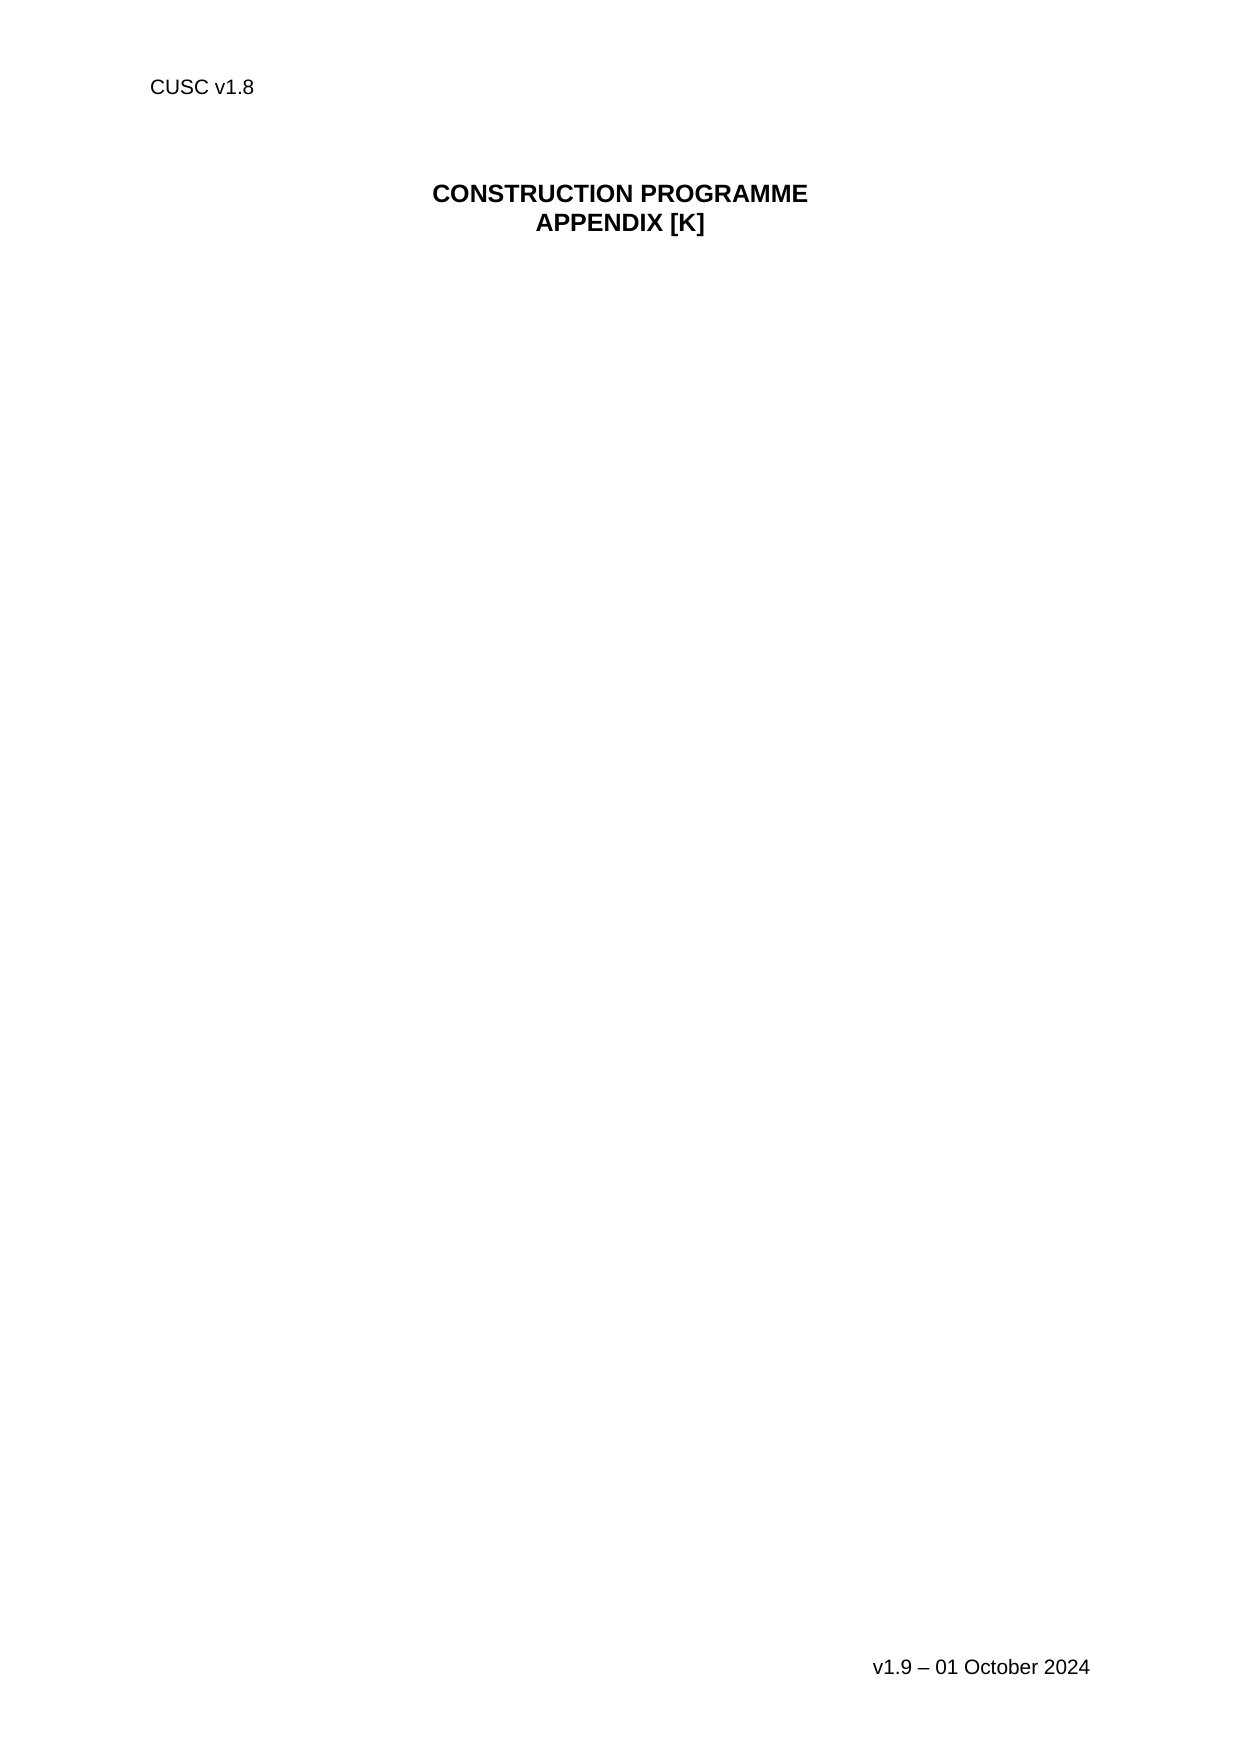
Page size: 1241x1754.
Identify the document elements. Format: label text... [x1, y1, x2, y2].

text APPENDIX [K] [150, 207, 1090, 236]
text CONSTRUCTION PROGRAMME [150, 179, 1090, 207]
